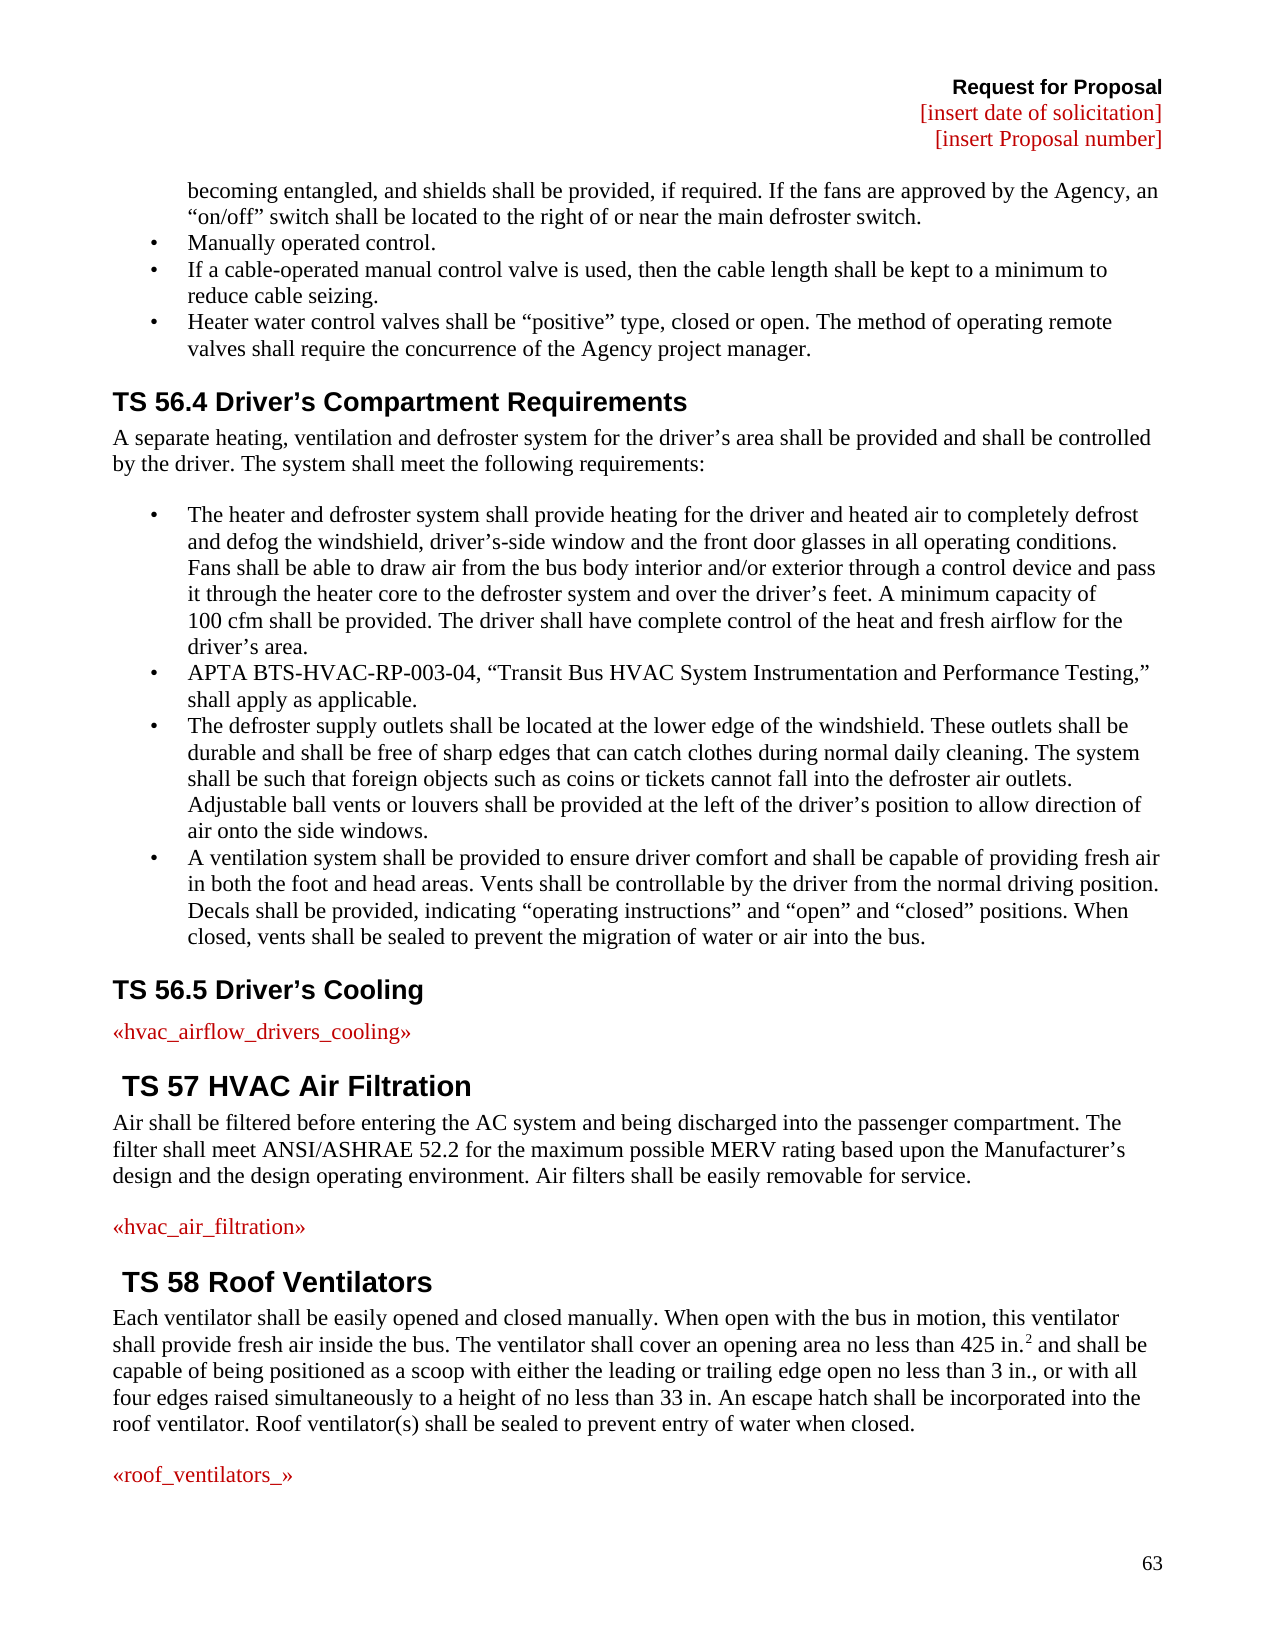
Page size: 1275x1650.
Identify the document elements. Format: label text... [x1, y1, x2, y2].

list APTA BTS-HVAC-RP-003-04, “Transit Bus HVAC System Instrumentation and Performance Testing,” shall apply as applicable. [150, 659, 1162, 712]
text A separate heating, ventilation and defroster system for the driver’s area shall be provided and shall be controlled by the driver. The system shall meet the following requirements: [112, 424, 1162, 476]
subtitle HVAC Air Filtration [122, 1069, 1162, 1103]
subtitle Driver’s Cooling [112, 974, 1162, 1006]
text «roof_ventilators_» [112, 1461, 1149, 1488]
list If a cable-operated manual control valve is used, then the cable length shall be kept to a minimum to reduce cable seizing. [150, 256, 1162, 308]
list The defroster supply outlets shall be located at the lower edge of the windshield. These outlets shall be durable and shall be free of sharp edges that can catch clothes during normal daily cleaning. The system shall be such that foreign objects such as coins or tickets cannot fall into the defroster air outlets. Adjustable ball vents or louvers shall be provided at the left of the driver’s position to allow direction of air onto the side windows. [150, 712, 1162, 844]
list Heater water control valves shall be “positive” type, closed or open. The method of operating remote valves shall require the concurrence of the Agency project manager. [150, 308, 1162, 361]
subtitle Roof Ventilators [122, 1265, 1162, 1298]
list A ventilation system shall be provided to ensure driver comfort and shall be capable of providing fresh air in both the foot and head areas. Vents shall be controllable by the driver from the normal driving position. Decals shall be provided, indicating “operating instructions” and “open” and “closed” positions. When closed, vents shall be sealed to prevent the migration of water or air into the bus. [150, 844, 1162, 949]
text «hvac_airflow_drivers_cooling» [112, 1018, 1162, 1044]
list The heater and defroster system shall provide heating for the driver and heated air to completely defrost and defog the windshield, driver’s-side window and the front door glasses in all operating conditions. Fans shall be able to draw air from the bus body interior and/or exterior through a control device and pass it through the heater core to the defroster system and over the driver’s feet. A minimum capacity of 100 cfm shall be provided. The driver shall have complete control of the heat and fresh airflow for the driver’s area. [150, 501, 1162, 659]
text «hvac_air_filtration» [112, 1213, 1162, 1240]
text Each ventilator shall be easily opened and closed manually. When open with the bus in motion, this ventilator shall provide fresh air inside the bus. The ventilator shall cover an opening area no less than 425 in.2 and shall be capable of being positioned as a scoop with either the leading or trailing edge open no less than 3 in., or with all four edges raised simultaneously to a height of no less than 33 in. An escape hatch shall be incorporated into the roof ventilator. Roof ventilator(s) shall be sealed to prevent entry of water when closed. [112, 1304, 1162, 1436]
list Manually operated control. [150, 229, 1162, 256]
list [150, 177, 1162, 229]
subtitle Driver’s Compartment Requirements [112, 386, 1162, 417]
text Air shall be filtered before entering the AC system and being discharged into the passenger compartment. The filter shall meet ANSI/ASHRAE 52.2 for the maximum possible MERV rating based upon the Manufacturer’s design and the design operating environment. Air filters shall be easily removable for service. [112, 1109, 1162, 1188]
